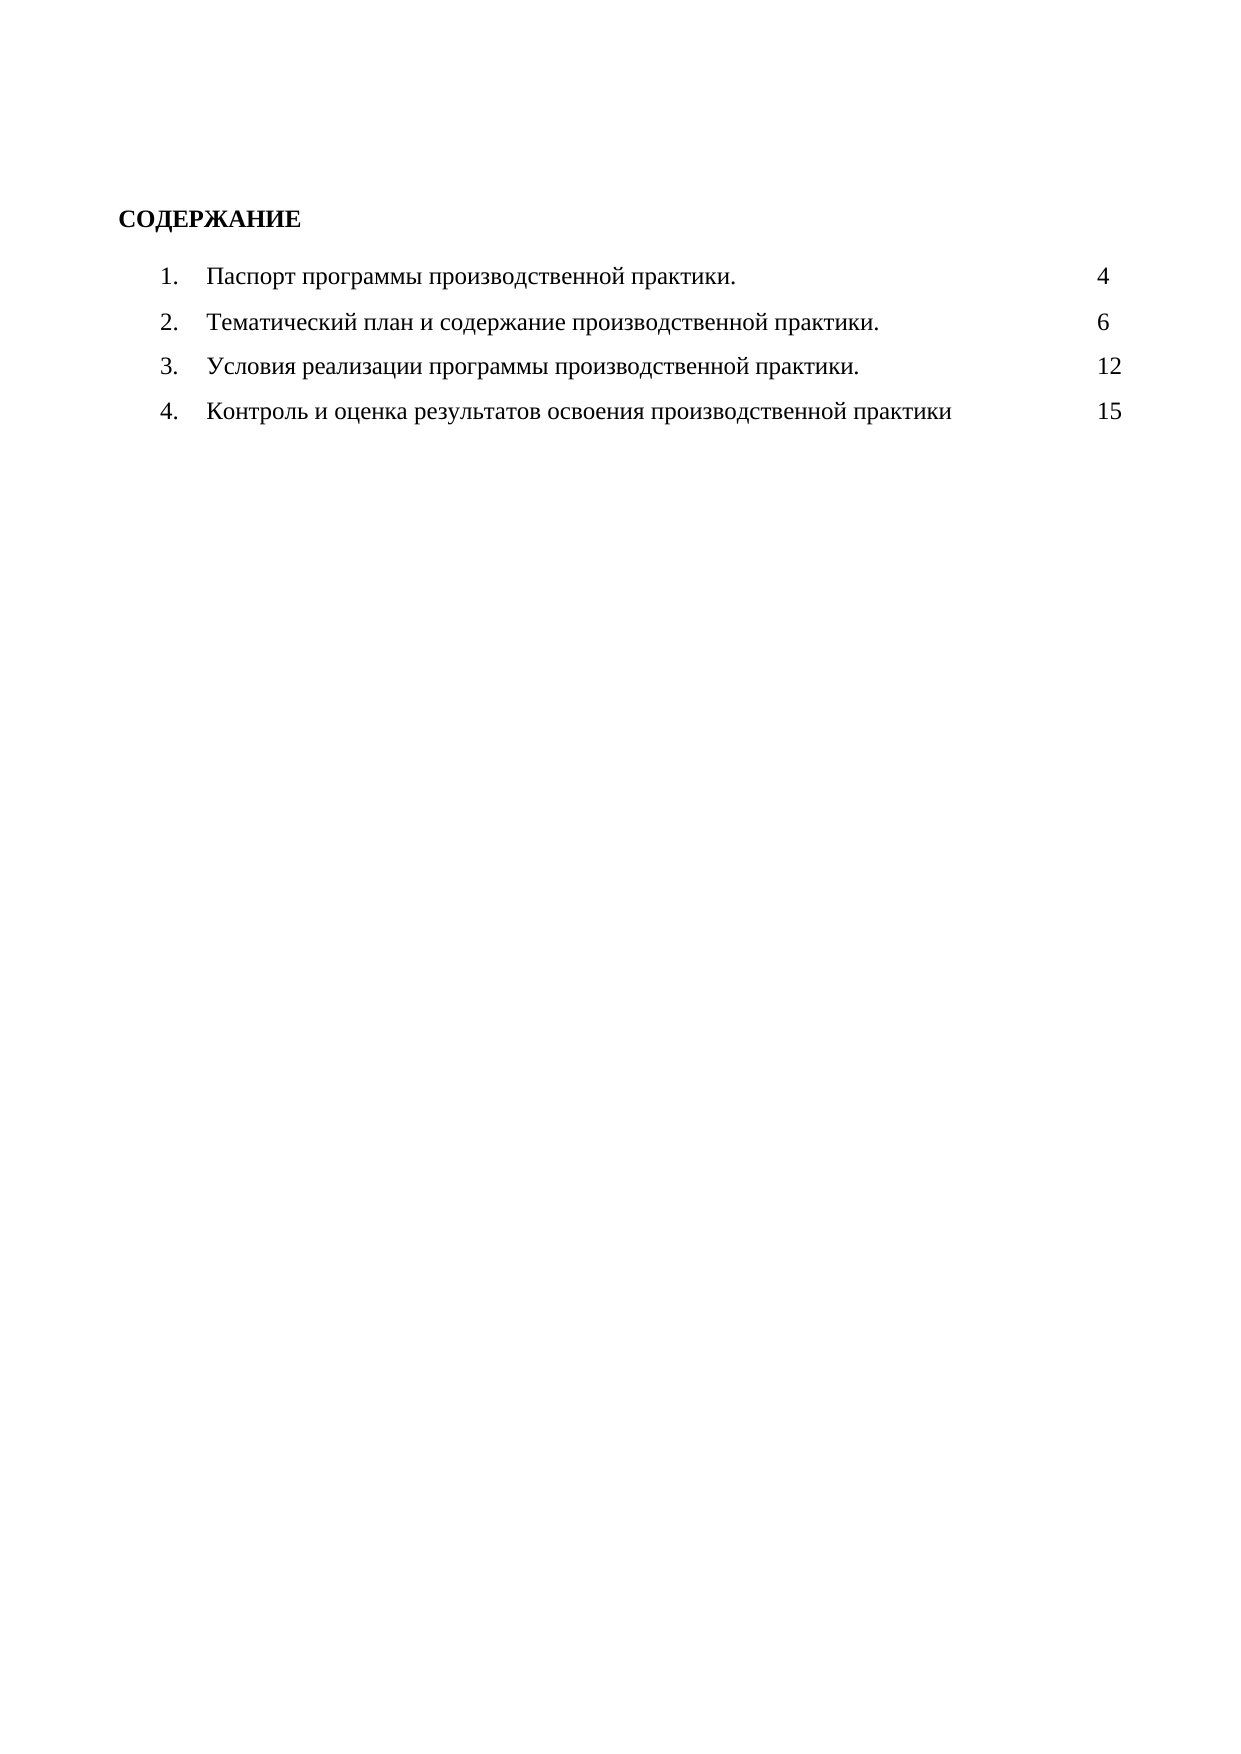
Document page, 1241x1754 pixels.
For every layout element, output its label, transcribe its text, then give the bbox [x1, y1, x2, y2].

table_cell 6 [1093, 307, 1167, 351]
table_cell [118, 351, 202, 396]
text СОДЕРЖАНИЕ [118, 204, 1181, 232]
table_cell 12 [1093, 351, 1167, 396]
table_header [118, 261, 202, 307]
table_cell Контроль и оценка результатов освоения производственной практики [202, 396, 1093, 440]
table_header Паспорт программы производственной практики. [202, 261, 1093, 307]
table_header 4 [1093, 261, 1167, 307]
table_cell Тематический план и содержание производственной практики. [202, 307, 1093, 351]
table_cell Условия реализации программы производственной практики. [202, 351, 1093, 396]
table_cell [118, 307, 202, 351]
table_cell [118, 396, 202, 440]
table_cell 15 [1093, 396, 1167, 440]
